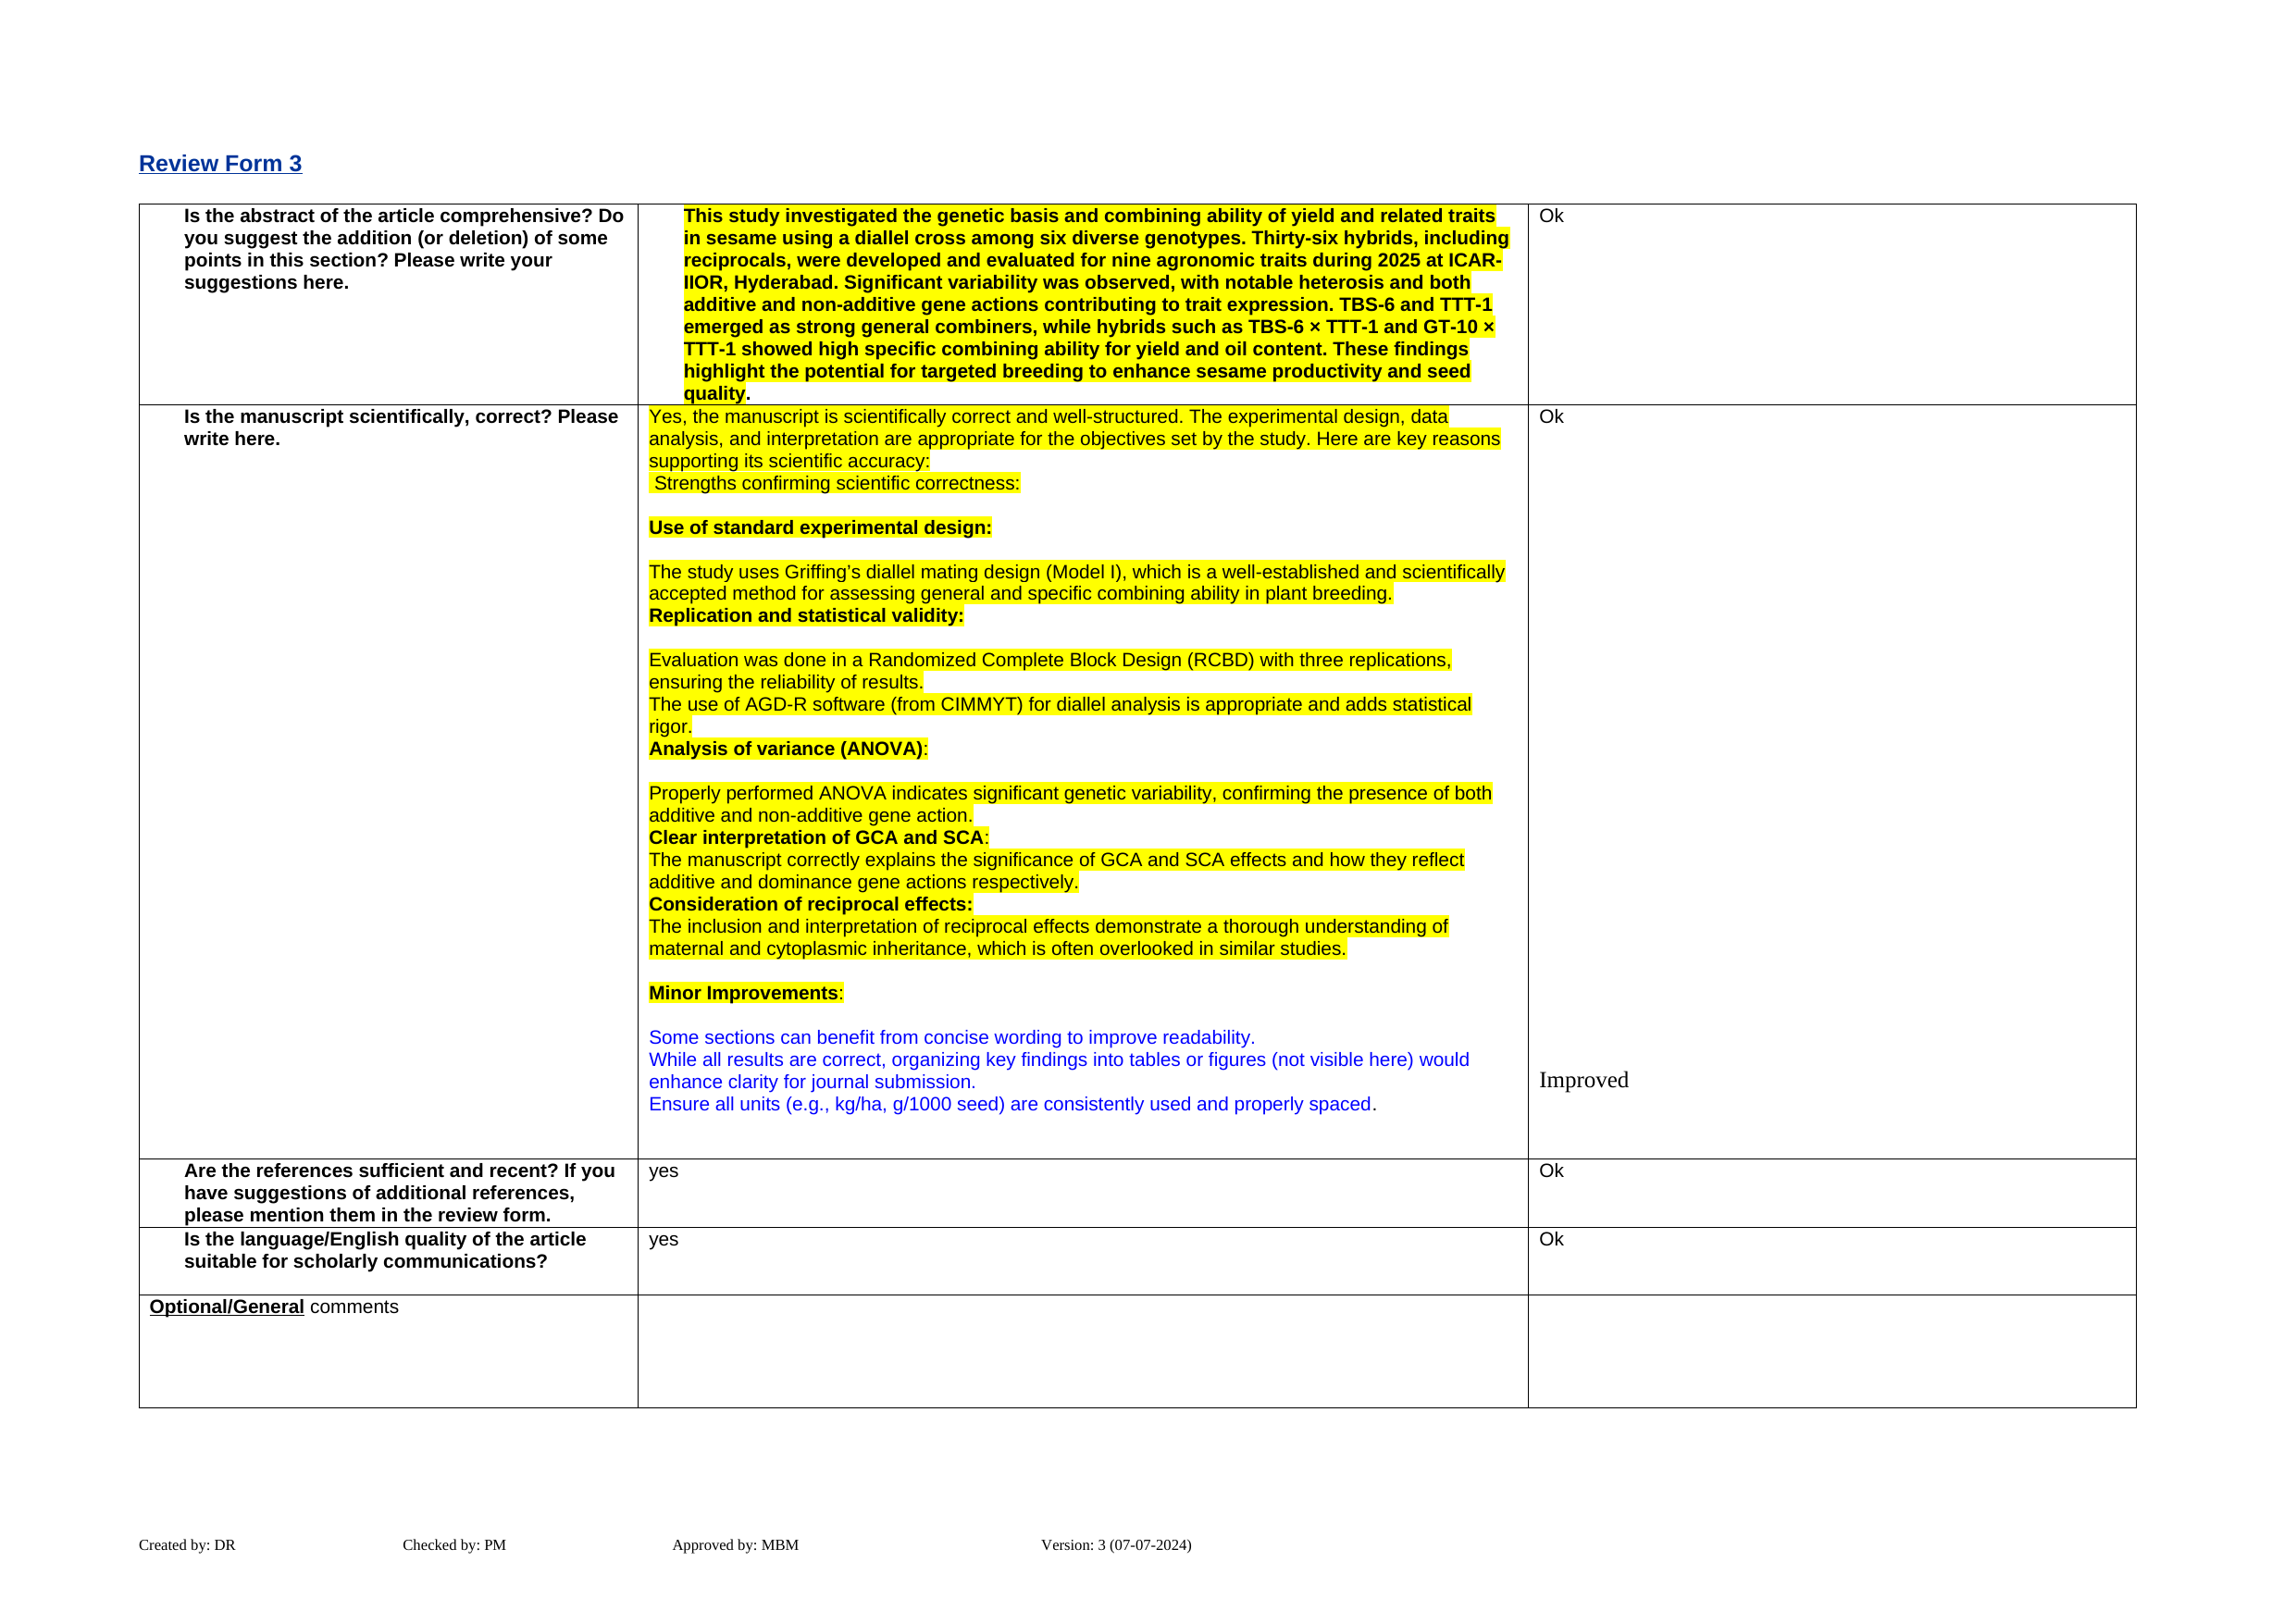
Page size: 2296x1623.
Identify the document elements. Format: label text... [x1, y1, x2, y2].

table_cell This study investigated the genetic basis and combining ability of yield and related traits in sesame using a diallel cross among six diverse genotypes. Thirty-six hybrids, including reciprocals, were developed and evaluated for nine agronomic traits during 2025 at ICAR-IIOR, Hyderabad. Significant variability was observed, with notable heterosis and both additive and non-additive gene actions contributing to trait expression. TBS-6 and TTT-1 emerged as strong general combiners, while hybrids such as TBS-6 × TTT-1 and GT-10 × TTT-1 showed high specific combining ability for yield and oil content. These findings highlight the potential for targeted breeding to enhance sesame productivity and seed quality. [746, 204, 1528, 404]
table_cell Ok Improved [1529, 405, 2136, 1158]
table_cell Yes, the manuscript is scientifically correct and well-structured. The experimental design, data analysis, and interpretation are appropriate for the objectives set by the study. Here are key reasons supporting its scientific accuracy: Strengths confirming scientific correctness: Use of standard experimental design: The study uses Griffing’s diallel mating design (Model I), which is a well-established and scientifically accepted method for assessing general and specific combining ability in plant breeding. Replication and statistical validity: Evaluation was done in a Randomized Complete Block Design (RCBD) with three replications, ensuring the reliability of results. The use of AGD-R software (from CIMMYT) for diallel analysis is appropriate and adds statistical rigor. Analysis of variance (ANOVA): Properly performed ANOVA indicates significant genetic variability, confirming the presence of both additive and non-additive gene action. Clear interpretation of GCA and SCA: The manuscript correctly explains the significance of GCA and SCA effects and how they reflect additive and dominance gene actions respectively. Consideration of reciprocal effects: The inclusion and interpretation of reciprocal effects demonstrate a thorough understanding of maternal and cytoplasmic inheritance, which is often overlooked in similar studies. Minor Improvements: Some sections can benefit from concise wording to improve readability. While all results are correct, organizing key findings into tables or figures (not visible here) would enhance clarity for journal submission. Ensure all units (e.g., kg/ha, g/1000 seed) are consistently used and properly spaced. [639, 405, 1528, 1158]
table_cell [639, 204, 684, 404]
table_cell Ok [1529, 1228, 2136, 1294]
table_cell yes [639, 1159, 1528, 1227]
table_cell Is the abstract of the article comprehensive? Do you suggest the addition (or deletion) of some points in this section? Please write your suggestions here. [140, 204, 638, 404]
table_cell Are the references sufficient and recent? If you have suggestions of additional references, please mention them in the review form. [140, 1159, 638, 1227]
table_cell yes [639, 1228, 1528, 1294]
table_cell Ok [1529, 1159, 2136, 1227]
table_cell [639, 1295, 1528, 1407]
table_cell [1529, 1295, 2136, 1407]
table_cell Ok [1529, 204, 2136, 404]
table_cell Optional/General comments [140, 1295, 638, 1407]
table_cell Is the language/English quality of the article suitable for scholarly communications? [140, 1228, 638, 1294]
table_cell Is the manuscript scientifically, correct? Please write here. [140, 405, 638, 1158]
